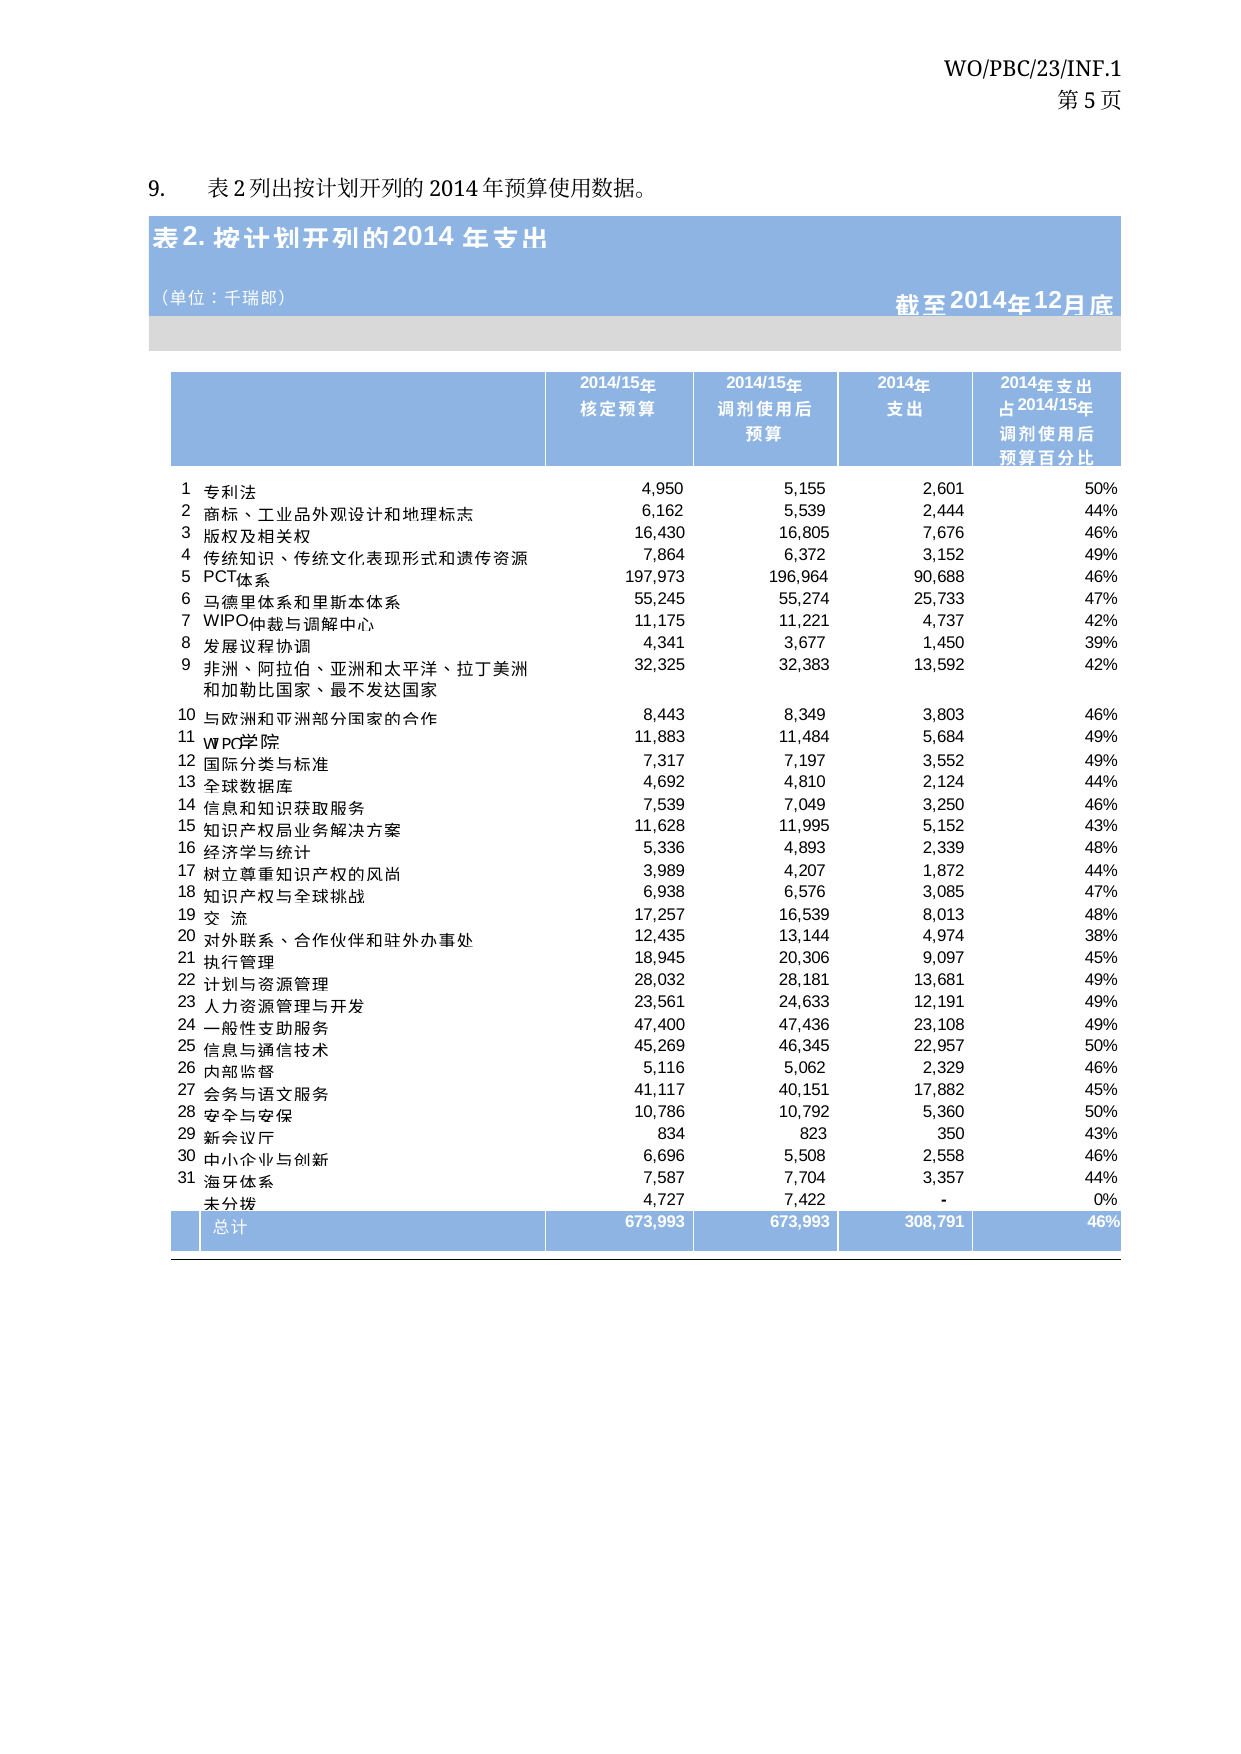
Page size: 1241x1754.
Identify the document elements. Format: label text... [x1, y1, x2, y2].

text 表2列出按计划开列的2014年预算使用数据。 [148, 167, 1122, 203]
